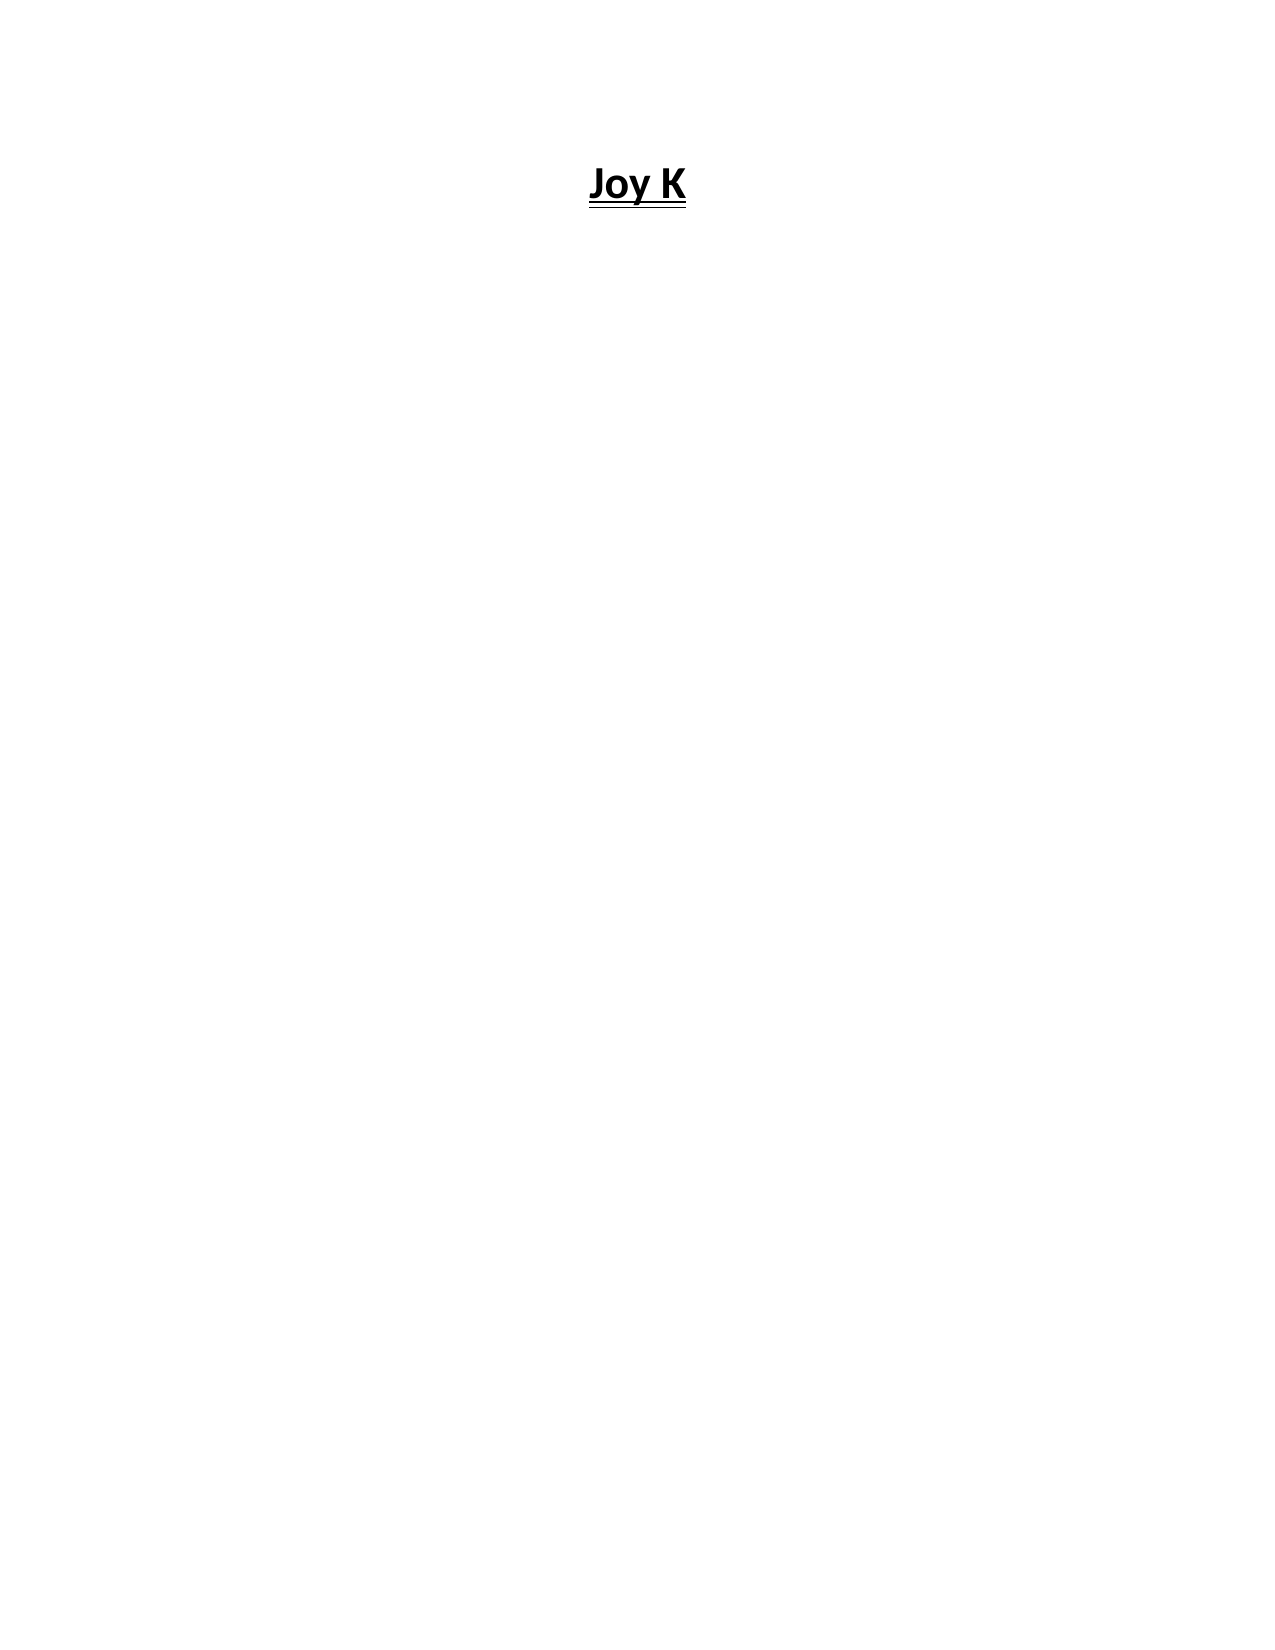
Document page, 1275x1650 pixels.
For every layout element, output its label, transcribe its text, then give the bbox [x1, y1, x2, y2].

subtitle Joy K [150, 154, 1125, 210]
